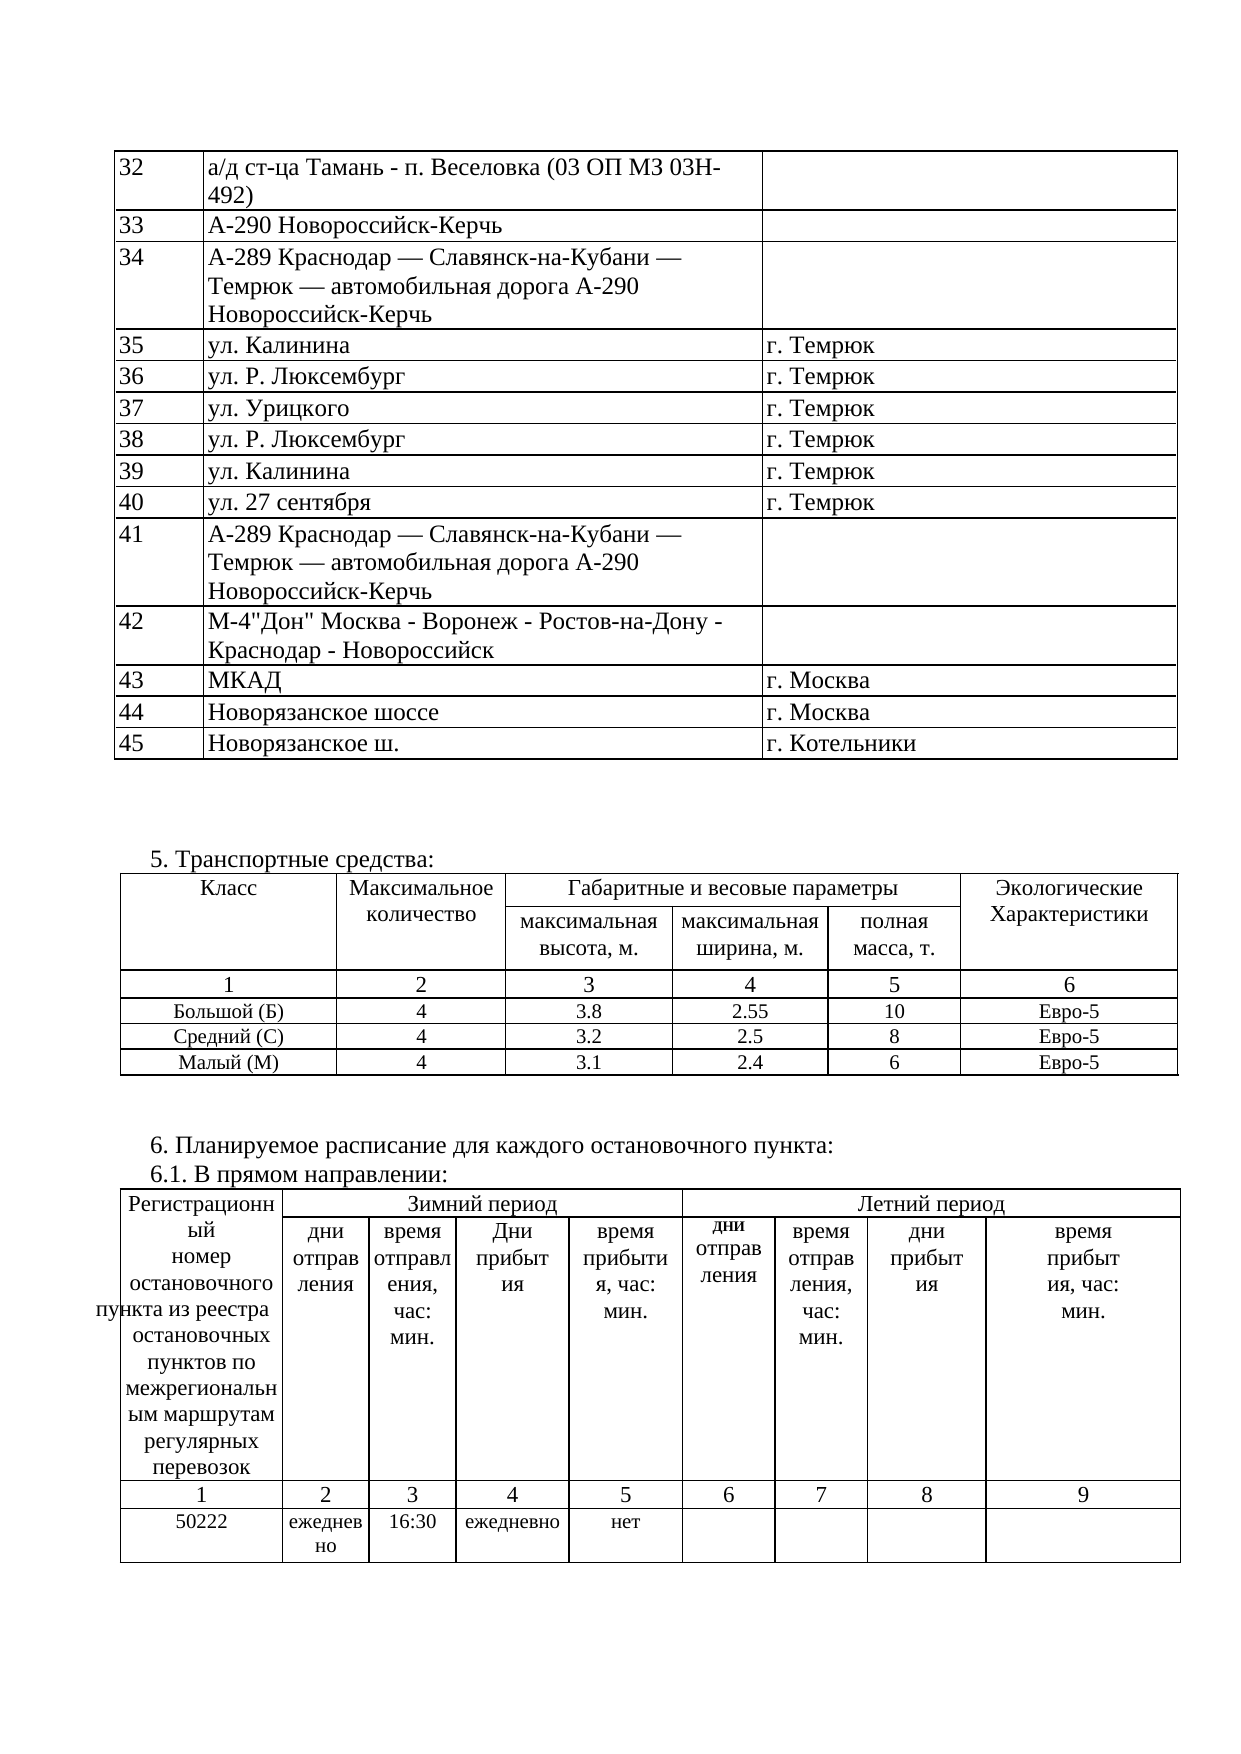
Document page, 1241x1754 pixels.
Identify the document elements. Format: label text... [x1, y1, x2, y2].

table_cell г. Москва [763, 664, 1177, 695]
table_cell ул. Р. Люксембург [204, 361, 762, 391]
table_cell 4 [337, 1050, 505, 1074]
table_cell Большой (Б) [121, 999, 336, 1023]
table_cell А-289 Краснодар — Славянск-на-Кубани — Темрюк — автомобильная дорога А-290 Новороссийск-Керчь [204, 519, 762, 605]
table_cell ул. 27 сентября [204, 487, 762, 517]
table_cell Средний (С) [121, 1024, 336, 1048]
table_cell Евро-5 [961, 999, 1177, 1023]
table_cell время прибыт ия, час: мин. [987, 1218, 1180, 1479]
table_cell максимальная высота, м. [506, 907, 672, 969]
table_cell Дни прибыт ия [457, 1218, 568, 1479]
table_header Максимальное количество [337, 874, 505, 969]
text 6. Планируемое расписание для каждого остановочного пункта: [150, 1131, 1090, 1159]
table_cell 32 [115, 152, 203, 209]
table_cell 6 [829, 1050, 960, 1074]
table_cell 3 [370, 1481, 455, 1507]
table_cell 40 [115, 487, 203, 517]
table_cell время отправ ления, час: мин. [776, 1218, 867, 1479]
table_cell г. Темрюк [763, 360, 1177, 391]
table_cell 37 [115, 392, 203, 423]
table_cell дни прибыт ия [868, 1218, 985, 1479]
table_cell 38 [115, 424, 203, 454]
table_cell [204, 152, 762, 209]
table_cell ул. Р. Люксембург [204, 424, 762, 454]
table_cell А-290 Новороссийск-Керчь [204, 211, 762, 241]
table_cell время отправл ения, час: мин. [370, 1218, 455, 1479]
table_cell время прибыти я, час: мин. [570, 1218, 682, 1479]
table_header Экологические Характеристики [961, 874, 1177, 969]
table_cell максимальная ширина, м. [673, 907, 827, 969]
table_cell [868, 1509, 985, 1562]
table_cell [987, 1509, 1180, 1562]
table_cell 45 [115, 728, 203, 758]
table_cell Евро-5 [961, 1050, 1177, 1074]
table_cell [763, 605, 1177, 664]
table_header Летний период [683, 1190, 1180, 1216]
table_cell 4 [337, 999, 505, 1023]
table_cell Новорязанское ш. [204, 728, 762, 758]
table_cell 16:30 [370, 1509, 455, 1562]
table_cell Евро-5 [961, 1024, 1177, 1048]
table_cell М-4"Дон" Москва - Воронеж - Ростов-на-Дону - Краснодар - Новороссийск [204, 607, 762, 664]
table_cell 8 [829, 1024, 960, 1048]
table_cell [763, 517, 1177, 605]
table_cell 4 [673, 971, 827, 997]
table_cell 34 [115, 242, 203, 328]
table_cell 33 [115, 210, 203, 241]
table_cell ежедневно [457, 1509, 568, 1562]
table_cell 44 [115, 696, 203, 727]
table_cell МКАД [204, 666, 762, 695]
table_cell [763, 209, 1177, 241]
table_cell г. Москва [763, 695, 1177, 727]
table_cell 3.1 [506, 1050, 672, 1074]
table_cell 3.2 [506, 1024, 672, 1048]
table_cell 10 [829, 999, 960, 1023]
table_cell 2 [283, 1481, 368, 1507]
table_cell 50222 [121, 1509, 282, 1562]
table_cell Новорязанское шоссе [204, 697, 762, 727]
table_cell А-289 Краснодар — Славянск-на-Кубани — Темрюк — автомобильная дорога А-290 Новороссийск-Керчь [204, 242, 762, 328]
table_cell 2 [337, 971, 505, 997]
table_cell 2.55 [673, 999, 827, 1023]
table_cell ул. Калинина [204, 456, 762, 486]
table_cell 35 [115, 329, 203, 360]
table_cell [683, 1509, 774, 1562]
table_cell 1 [121, 971, 336, 997]
table_cell Малый (М) [121, 1050, 336, 1074]
table_cell 41 [115, 518, 203, 605]
table_cell г. Темрюк [763, 423, 1177, 454]
table_cell 2.4 [673, 1050, 827, 1074]
table_cell 1 [121, 1481, 282, 1507]
table_cell 3.8 [506, 999, 672, 1023]
table_cell г. Темрюк [763, 454, 1177, 486]
table_cell 4 [457, 1481, 568, 1507]
table_cell ДНИ отправ ления [683, 1218, 774, 1479]
table_cell ежедневно [283, 1509, 368, 1562]
table_cell 5 [829, 971, 960, 997]
table_cell г. Котельники [763, 727, 1177, 758]
table_cell [776, 1509, 867, 1562]
table_cell дни отправ ления [283, 1218, 368, 1479]
table_cell 7 [776, 1481, 867, 1507]
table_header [121, 1190, 282, 1479]
table_cell ул. Калинина [204, 330, 762, 360]
text 5. Транспортные средства: [150, 844, 1090, 872]
table_cell 8 [868, 1481, 985, 1507]
table_cell 2.5 [673, 1024, 827, 1048]
table_cell 5 [570, 1481, 682, 1507]
table_cell полная масса, т. [829, 907, 960, 969]
table_header Класс [121, 874, 336, 969]
table_cell ул. Урицкого [204, 393, 762, 423]
table_header Габаритные и весовые параметры [506, 874, 960, 906]
table_cell 43 [115, 665, 203, 695]
table_cell г. Темрюк [763, 328, 1177, 360]
text 6.1. В прямом направлении: [150, 1159, 1090, 1188]
table_cell 36 [115, 361, 203, 391]
table_cell г. Темрюк [763, 486, 1177, 517]
table_cell 9 [987, 1481, 1180, 1507]
table_cell 4 [337, 1024, 505, 1048]
table_cell 6 [961, 971, 1177, 997]
table_cell [763, 152, 1177, 209]
table_cell 42 [115, 606, 203, 664]
table_cell нет [570, 1509, 682, 1562]
table_cell [763, 241, 1177, 328]
table_header Зимний период [283, 1190, 682, 1216]
table_cell 39 [115, 455, 203, 486]
table_cell г. Темрюк [763, 391, 1177, 423]
table_cell 3 [506, 971, 672, 997]
table_cell 6 [683, 1481, 774, 1507]
